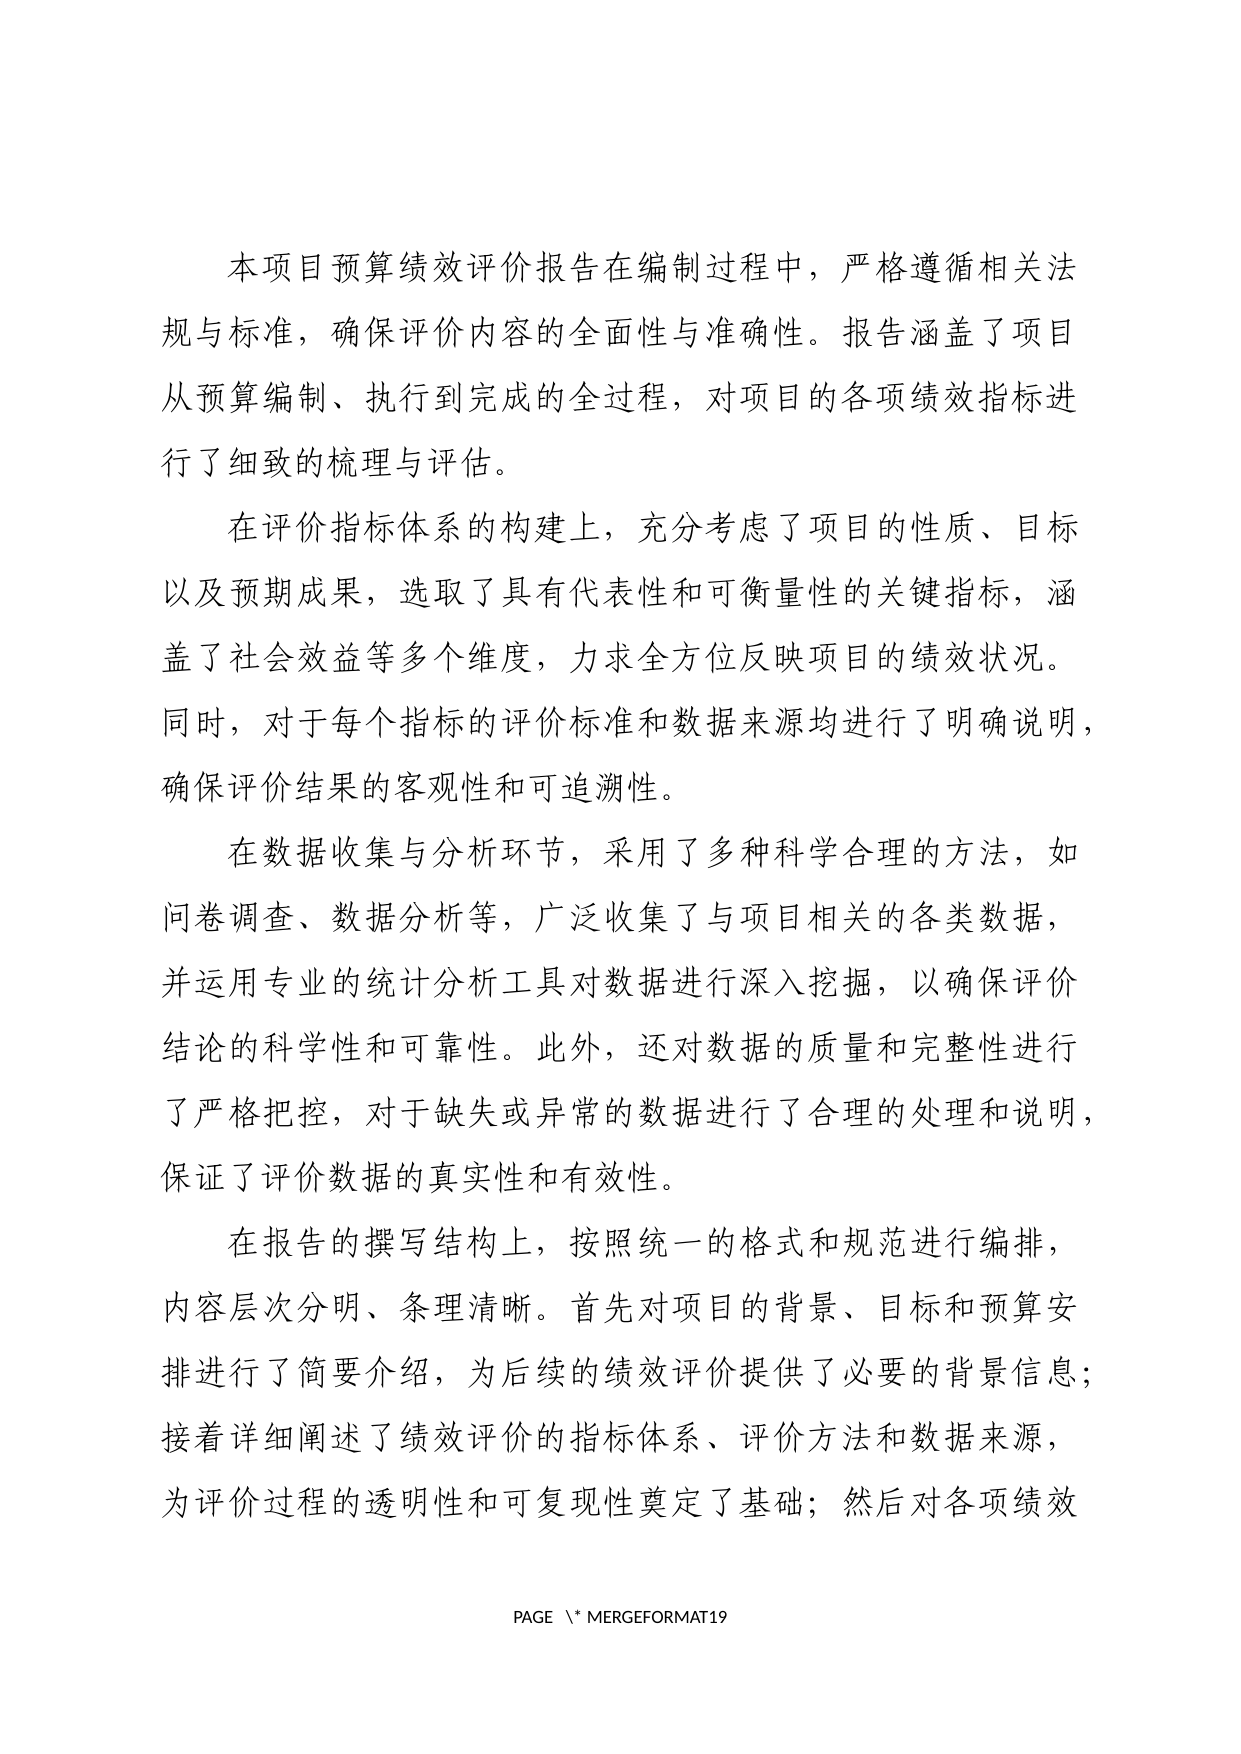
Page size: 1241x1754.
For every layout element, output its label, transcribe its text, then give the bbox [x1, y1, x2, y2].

text 本项目预算绩效评价报告在编制过程中，严格遵循相关法规与标准，确保评价内容的全面性与准确性。报告涵盖了项目从预算编制、执行到完成的全过程，对项目的各项绩效指标进行了细致的梳理与评估。 [159, 233, 1081, 493]
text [159, 1208, 1081, 1533]
text 在评价指标体系的构建上，充分考虑了项目的性质、目标以及预期成果，选取了具有代表性和可衡量性的关键指标，涵盖了社会效益等多个维度，力求全方位反映项目的绩效状况。同时，对于每个指标的评价标准和数据来源均进行了明确说明，确保评价结果的客观性和可追溯性。 [159, 493, 1081, 818]
text 在数据收集与分析环节，采用了多种科学合理的方法，如问卷调查、数据分析等，广泛收集了与项目相关的各类数据，并运用专业的统计分析工具对数据进行深入挖掘，以确保评价结论的科学性和可靠性。此外，还对数据的质量和完整性进行了严格把控，对于缺失或异常的数据进行了合理的处理和说明，保证了评价数据的真实性和有效性。 [159, 818, 1081, 1208]
